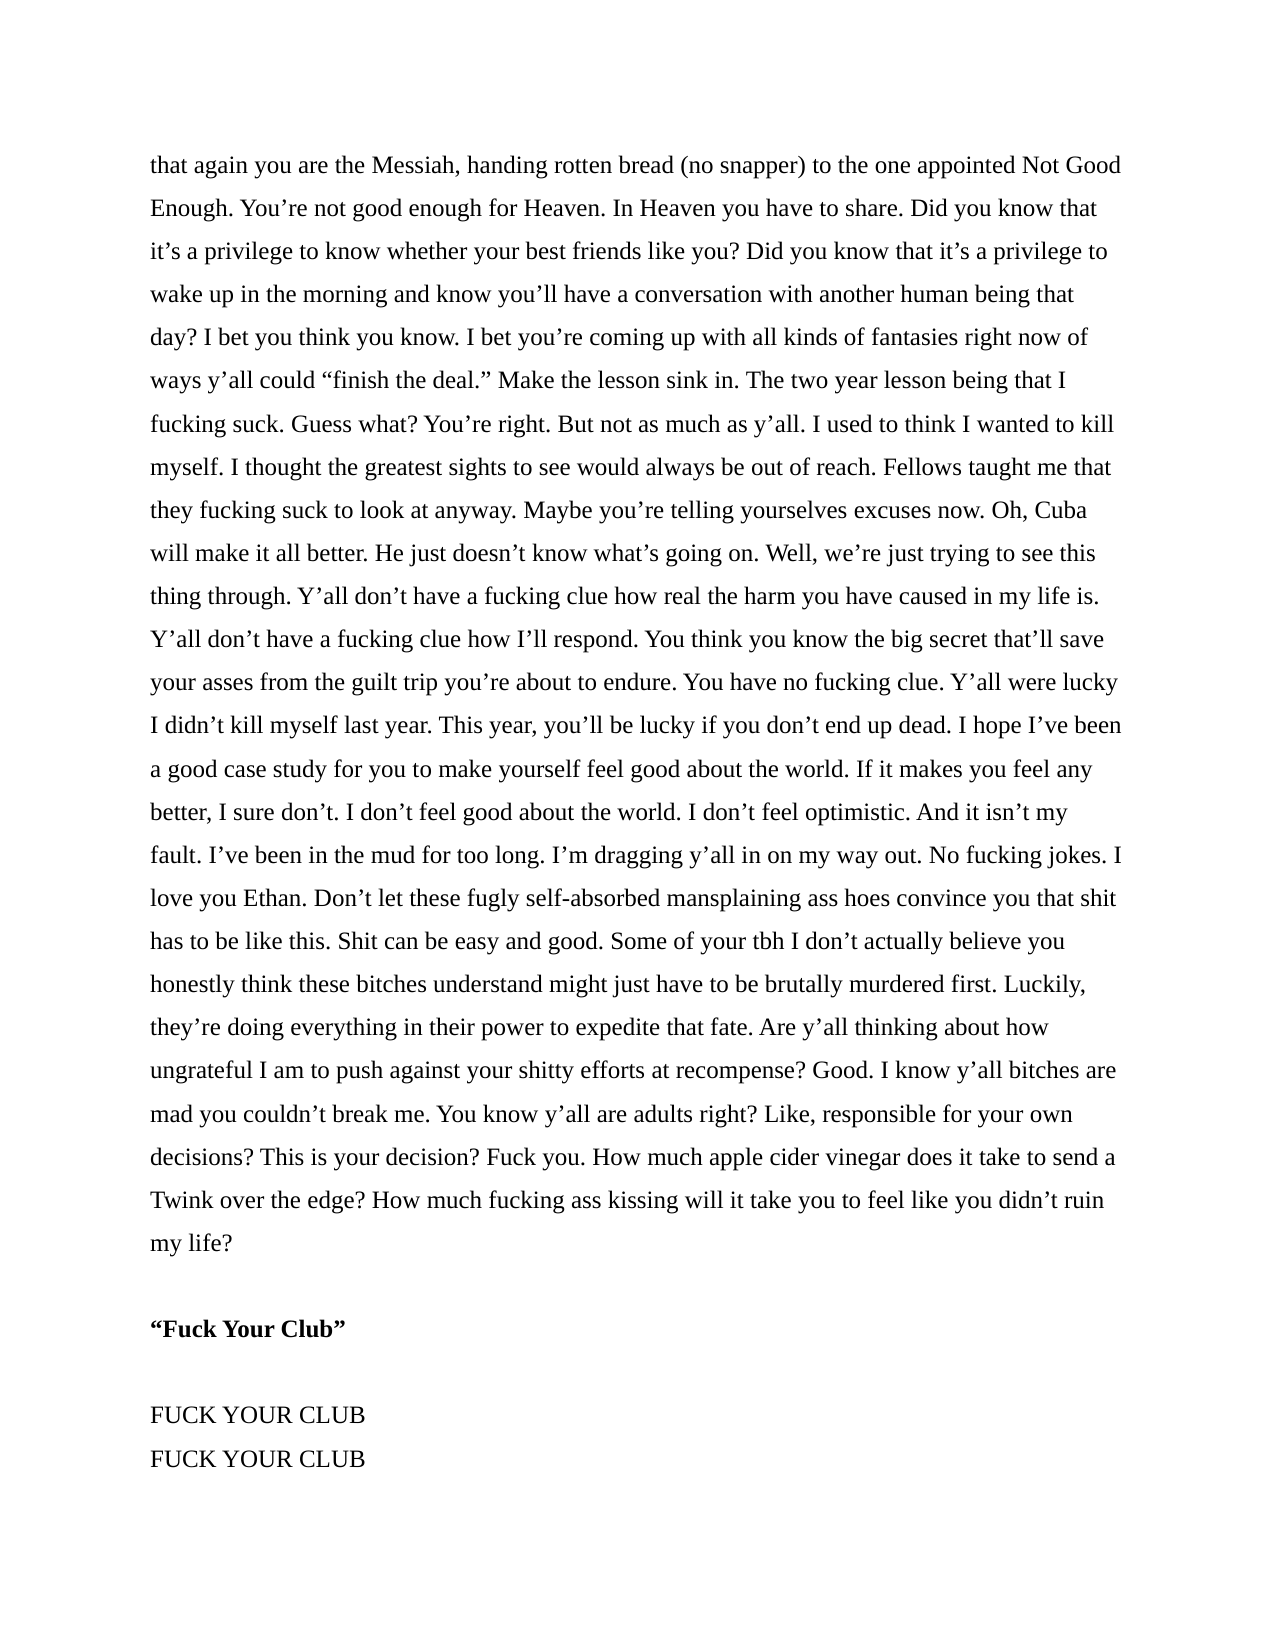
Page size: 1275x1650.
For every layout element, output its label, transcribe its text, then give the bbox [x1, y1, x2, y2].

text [150, 150, 1125, 1257]
text FUCK YOUR CLUB [150, 1401, 1125, 1429]
subtitle “Fuck Your Club” [150, 1314, 1125, 1343]
text FUCK YOUR CLUB [150, 1444, 1125, 1472]
